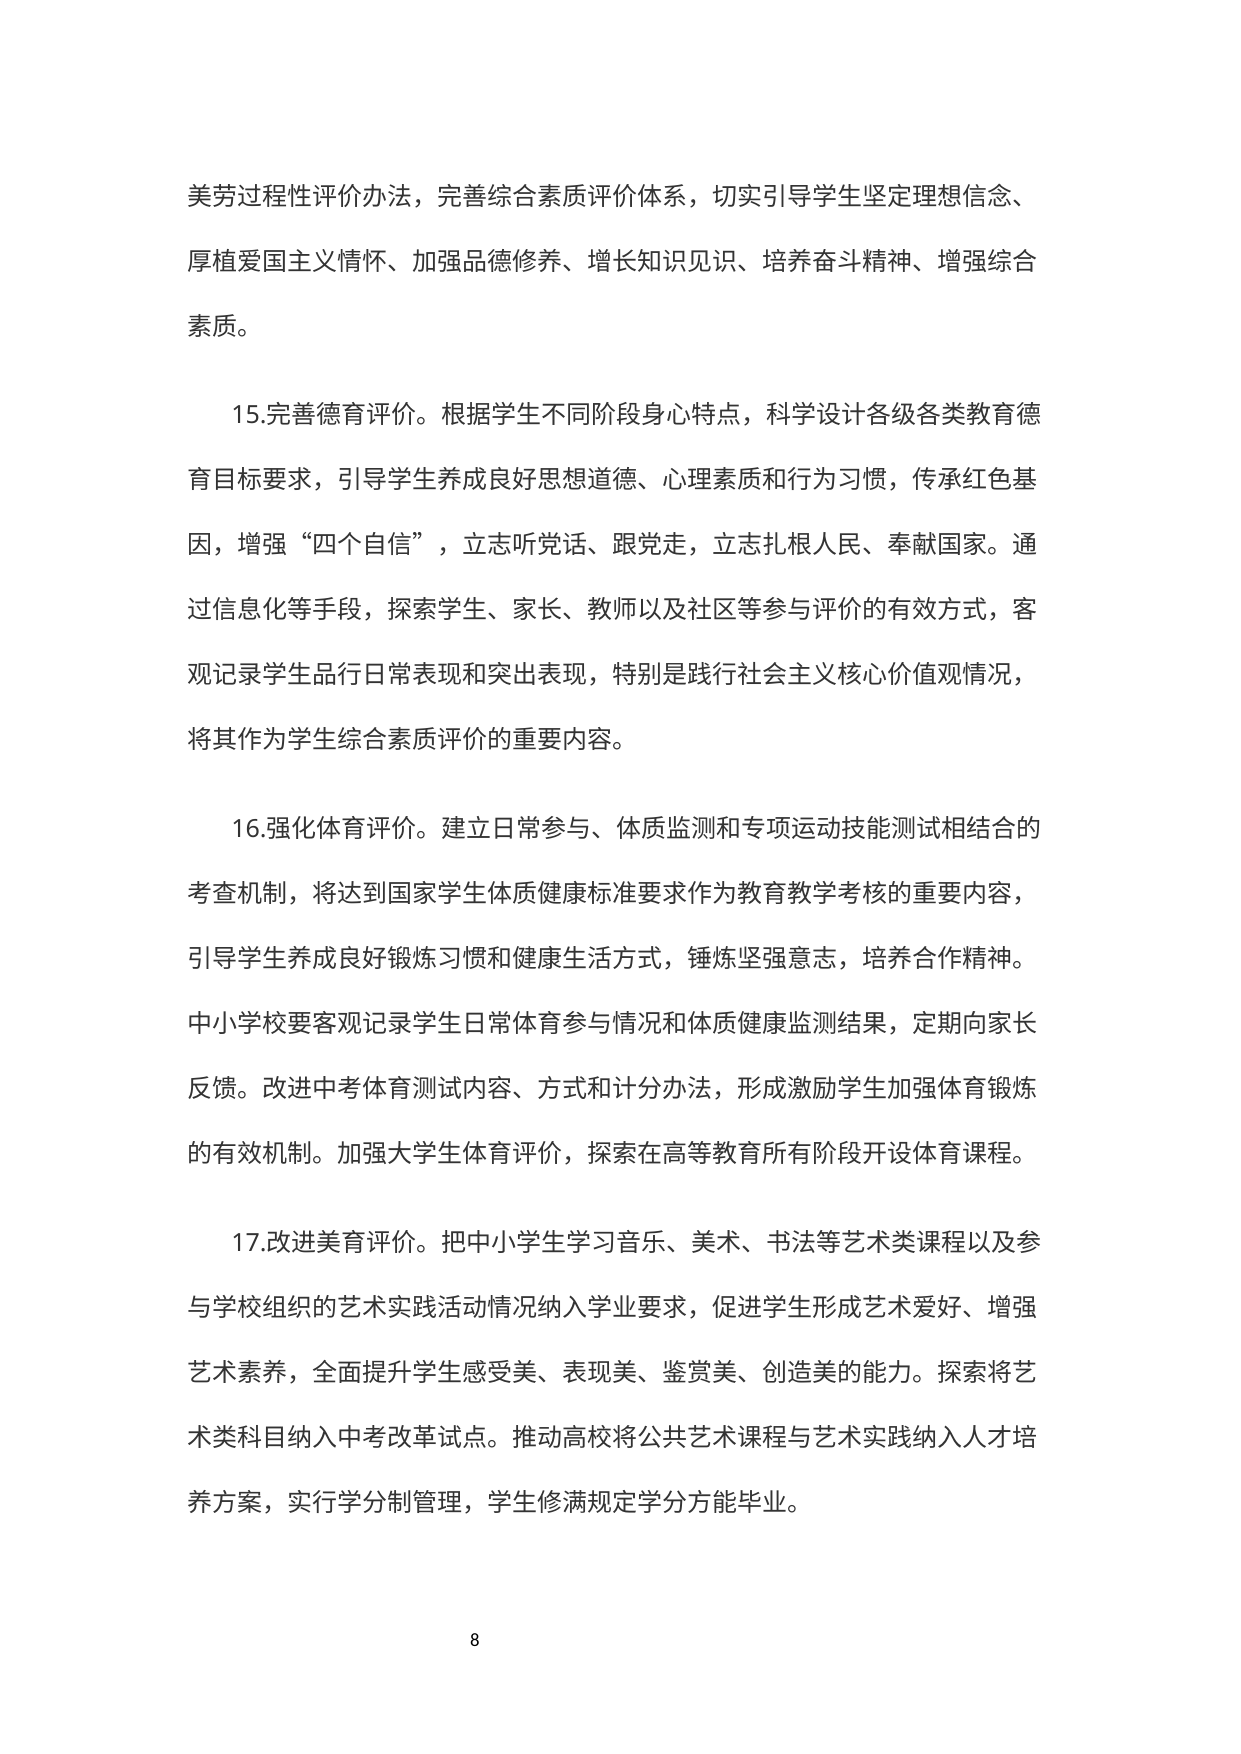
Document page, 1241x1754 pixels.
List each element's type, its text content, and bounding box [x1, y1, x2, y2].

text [187, 162, 1053, 357]
text 15.完善德育评价。根据学生不同阶段身心特点，科学设计各级各类教育德育目标要求，引导学生养成良好思想道德、心理素质和行为习惯，传承红色基因，增强“四个自信”，立志听党话、跟党走，立志扎根人民、奉献国家。通过信息化等手段，探索学生、家长、教师以及社区等参与评价的有效方式，客观记录学生品行日常表现和突出表现，特别是践行社会主义核心价值观情况，将其作为学生综合素质评价的重要内容。 [187, 381, 1053, 771]
text 17.改进美育评价。把中小学生学习音乐、美术、书法等艺术类课程以及参与学校组织的艺术实践活动情况纳入学业要求，促进学生形成艺术爱好、增强艺术素养，全面提升学生感受美、表现美、鉴赏美、创造美的能力。探索将艺术类科目纳入中考改革试点。推动高校将公共艺术课程与艺术实践纳入人才培养方案，实行学分制管理，学生修满规定学分方能毕业。 [187, 1208, 1053, 1533]
text 16.强化体育评价。建立日常参与、体质监测和专项运动技能测试相结合的考查机制，将达到国家学生体质健康标准要求作为教育教学考核的重要内容，引导学生养成良好锻炼习惯和健康生活方式，锤炼坚强意志，培养合作精神。中小学校要客观记录学生日常体育参与情况和体质健康监测结果，定期向家长反馈。改进中考体育测试内容、方式和计分办法，形成激励学生加强体育锻炼的有效机制。加强大学生体育评价，探索在高等教育所有阶段开设体育课程。 [187, 794, 1053, 1184]
